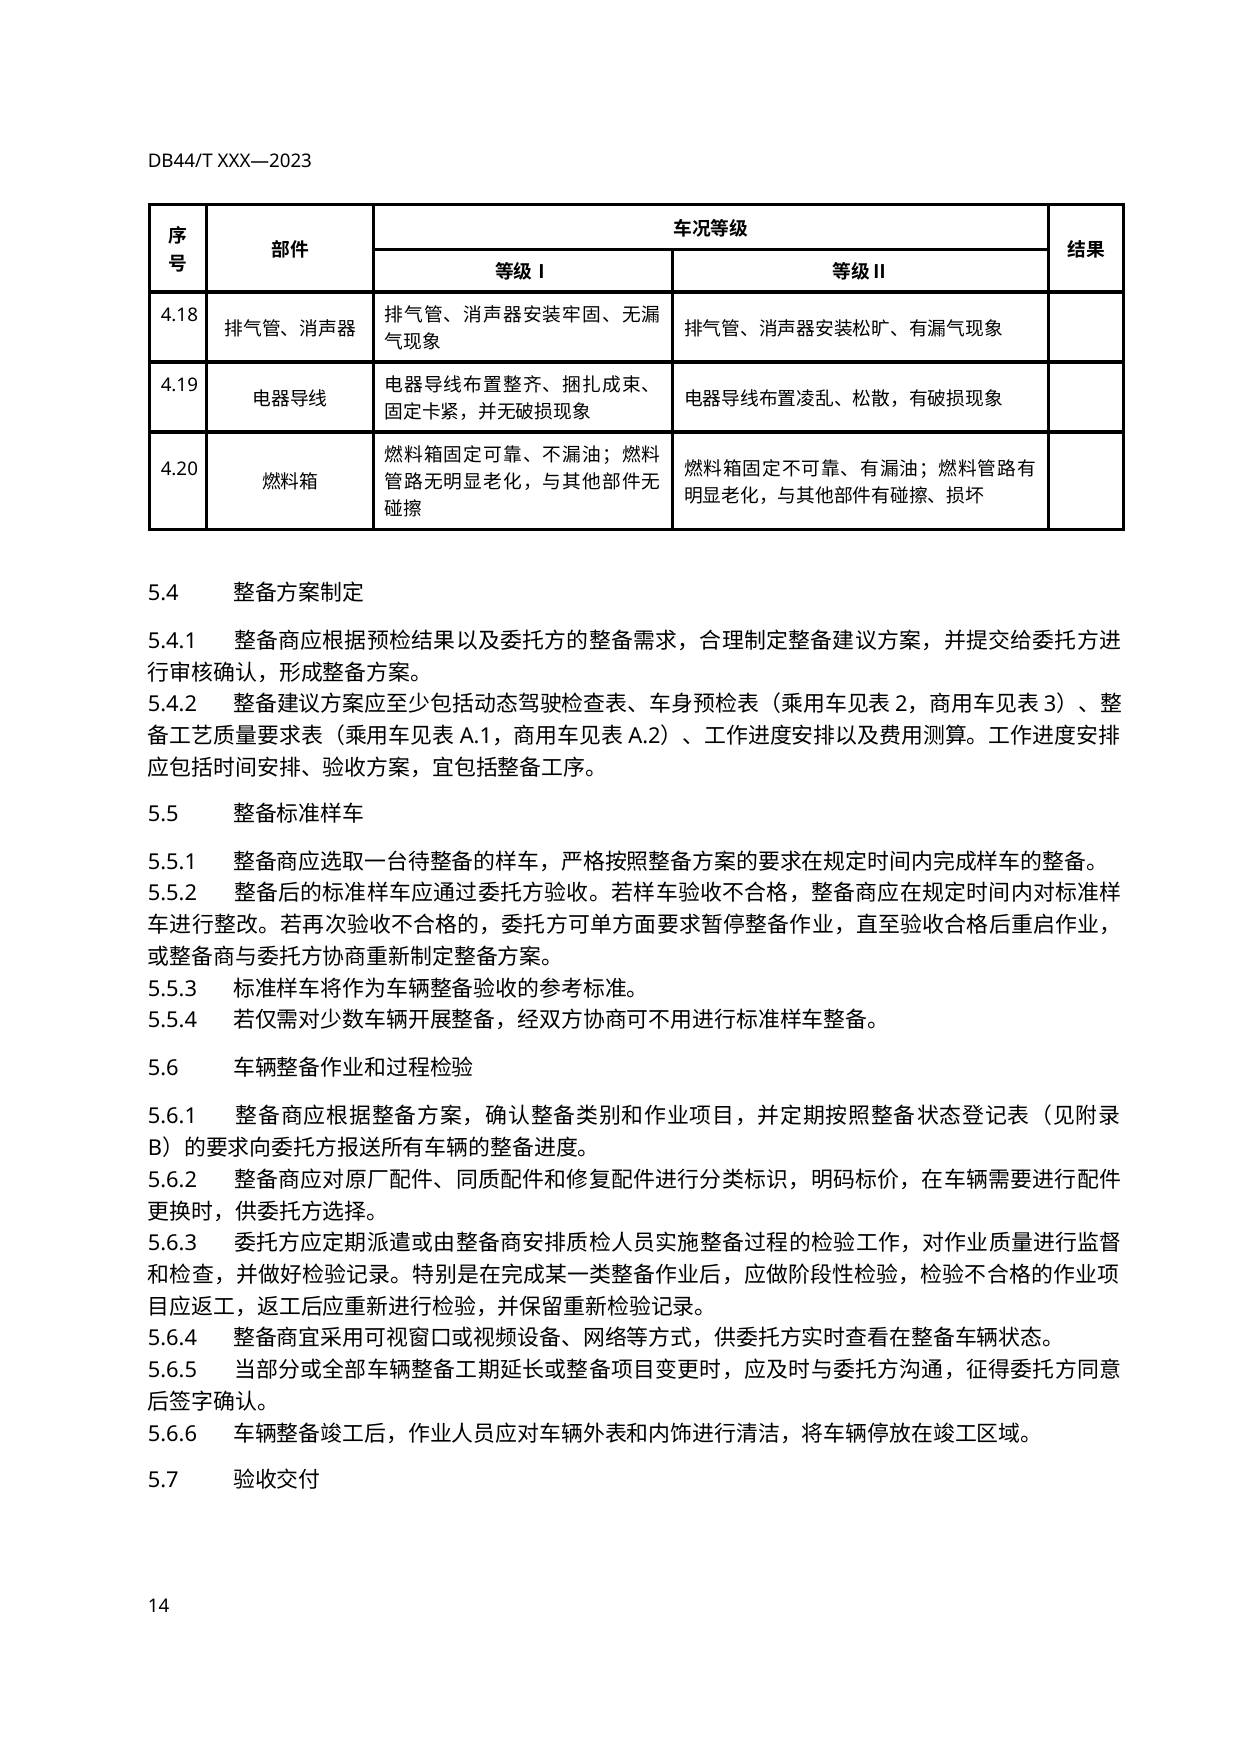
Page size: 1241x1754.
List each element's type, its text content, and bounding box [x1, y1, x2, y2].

table_cell 等级Ⅰ [375, 251, 671, 290]
subtitle 当部分或全部车辆整备工期延长或整备项目变更时，应及时与委托方沟通，征得委托方同意后签字确认。 [148, 1352, 1122, 1416]
subtitle 标准样车将作为车辆整备验收的参考标准。 [148, 971, 1122, 1002]
table_cell [1050, 364, 1122, 430]
table_header 结果 [1050, 206, 1122, 290]
subtitle 车辆整备作业和过程检验 [148, 1050, 1122, 1082]
subtitle 整备标准样车 [148, 798, 1122, 827]
subtitle 委托方应定期派遣或由整备商安排质检人员实施整备过程的检验工作，对作业质量进行监督和检查，并做好检验记录。特别是在完成某一类整备作业后，应做阶段性检验，检验不合格的作业项目应返工，返工后应重新进行检验，并保留重新检验记录。 [148, 1225, 1122, 1320]
subtitle 整备商应选取一台待整备的样车，严格按照整备方案的要求在规定时间内完成样车的整备。 [148, 844, 1122, 875]
table_cell 电器导线 [208, 364, 372, 430]
table_cell 燃料箱固定不可靠、有漏油；燃料管路有明显老化，与其他部件有碰擦、损坏 [674, 434, 1047, 527]
table_header 车况等级 [375, 206, 1047, 247]
subtitle 整备建议方案应至少包括动态驾驶检查表、车身预检表（乘用车见表2，商用车见表3）、整备工艺质量要求表（乘用车见表A.1，商用车见表A.2）、工作进度安排以及费用测算。工作进度安排应包括时间安排、验收方案，宜包括整备工序。 [148, 686, 1122, 781]
subtitle 整备商应根据整备方案，确认整备类别和作业项目，并定期按照整备状态登记表（见附录B）的要求向委托方报送所有车辆的整备进度。 [148, 1098, 1122, 1162]
subtitle 整备后的标准样车应通过委托方验收。若样车验收不合格，整备商应在规定时间内对标准样车进行整改。若再次验收不合格的，委托方可单方面要求暂停整备作业，直至验收合格后重启作业，或整备商与委托方协商重新制定整备方案。 [148, 875, 1122, 971]
table_cell 燃料箱固定可靠、不漏油；燃料管路无明显老化，与其他部件无碰擦 [375, 434, 671, 527]
subtitle 车辆整备竣工后，作业人员应对车辆外表和内饰进行清洁，将车辆停放在竣工区域。 [148, 1416, 1122, 1447]
table_cell 燃料箱 [208, 434, 372, 527]
table_cell 等级Ⅱ [674, 251, 1047, 290]
table_cell [151, 294, 205, 360]
subtitle 若仅需对少数车辆开展整备，经双方协商可不用进行标准样车整备。 [148, 1002, 1122, 1034]
table_cell 电器导线布置凌乱、松散，有破损现象 [674, 364, 1047, 430]
subtitle 整备商应根据预检结果以及委托方的整备需求，合理制定整备建议方案，并提交给委托方进行审核确认，形成整备方案。 [148, 623, 1122, 686]
table_cell [1050, 294, 1122, 360]
subtitle 整备方案制定 [148, 577, 1122, 606]
table_cell [151, 434, 205, 527]
table_cell [1050, 434, 1122, 527]
table_cell 排气管、消声器安装牢固、无漏气现象 [375, 294, 671, 360]
table_cell 电器导线布置整齐、捆扎成束、固定卡紧，并无破损现象 [375, 364, 671, 430]
table_header 部件 [208, 206, 372, 290]
subtitle 验收交付 [148, 1464, 1122, 1493]
table_cell 排气管、消声器 [208, 294, 372, 360]
table_cell 排气管、消声器安装松旷、有漏气现象 [674, 294, 1047, 360]
subtitle 整备商应对原厂配件、同质配件和修复配件进行分类标识，明码标价，在车辆需要进行配件更换时，供委托方选择。 [148, 1162, 1122, 1225]
table_header 序号 [151, 206, 205, 290]
table_cell [151, 364, 205, 430]
subtitle 整备商宜采用可视窗口或视频设备、网络等方式，供委托方实时查看在整备车辆状态。 [148, 1320, 1122, 1352]
